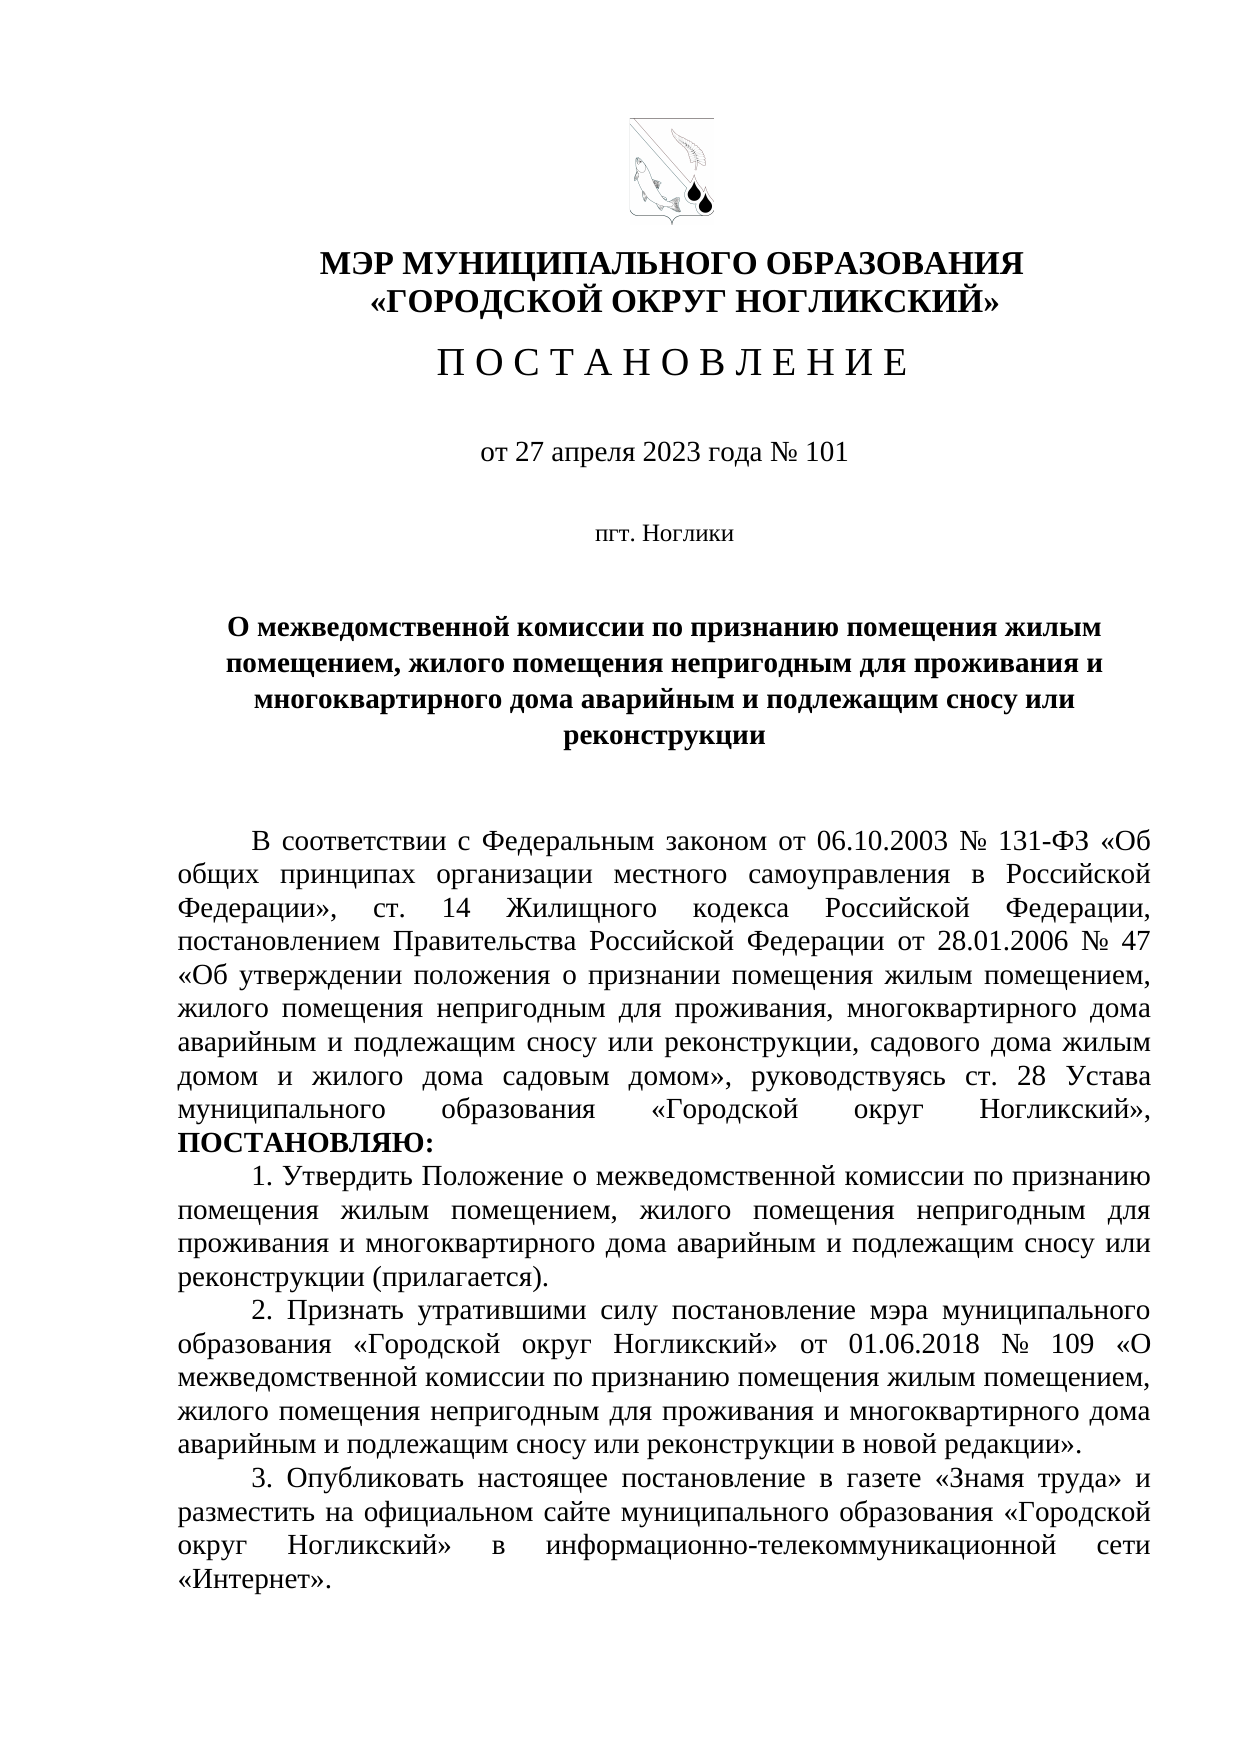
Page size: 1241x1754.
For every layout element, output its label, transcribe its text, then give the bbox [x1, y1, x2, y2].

text О межведомственной комиссии по признанию помещения жилым помещением, жилого помещения непригодным для проживания и многоквартирного дома аварийным и подлежащим сносу или реконструкции [177, 609, 1152, 751]
text В соответствии с Федеральным законом от 06.10.2003 № 131-ФЗ «Об общих принципах организации местного самоуправления в Российской Федерации», ст. 14 Жилищного кодекса Российской Федерации, постановлением Правительства Российской Федерации от 28.01.2006 № 47 «Об утверждении положения о признании помещения жилым помещением, жилого помещения непригодным для проживания, многоквартирного дома аварийным и подлежащим сносу или реконструкции, садового дома жилым домом и жилого дома садовым домом», руководствуясь ст. 28 Устава муниципального образования «Городской округ Ногликский», ПОСТАНОВЛЯЮ: [177, 823, 1152, 1158]
text от № [177, 434, 1152, 468]
text 1. Утвердить Положение о межведомственной комиссии по признанию помещения жилым помещением, жилого помещения непригодным для проживания и многоквартирного дома аварийным и подлежащим сносу или реконструкции (прилагается). [177, 1158, 1152, 1292]
text 3. Опубликовать настоящее постановление в газете «Знамя труда» и разместить на официальном сайте муниципального образования «Городской округ Ногликский» в информационно-телекоммуникационной сети «Интернет». [177, 1460, 1152, 1594]
text пгт. Ноглики [177, 518, 1152, 546]
text 2. Признать утратившими силу постановление мэра муниципального образования «Городской округ Ногликский» от 01.06.2018 № 109 «О межведомственной комиссии по признанию помещения жилым помещением, жилого помещения непригодным для проживания и многоквартирного дома аварийным и подлежащим сносу или реконструкции в новой редакции». [177, 1292, 1152, 1460]
picture [629, 118, 714, 225]
table_header МЭР МУНИЦИПАЛЬНОГО ОБРАЗОВАНИЯ «ГОРОДСКОЙ ОКРУГ НОГЛИКСКИЙ» П О С Т А Н О В Л Е Н И Е [177, 118, 1167, 384]
